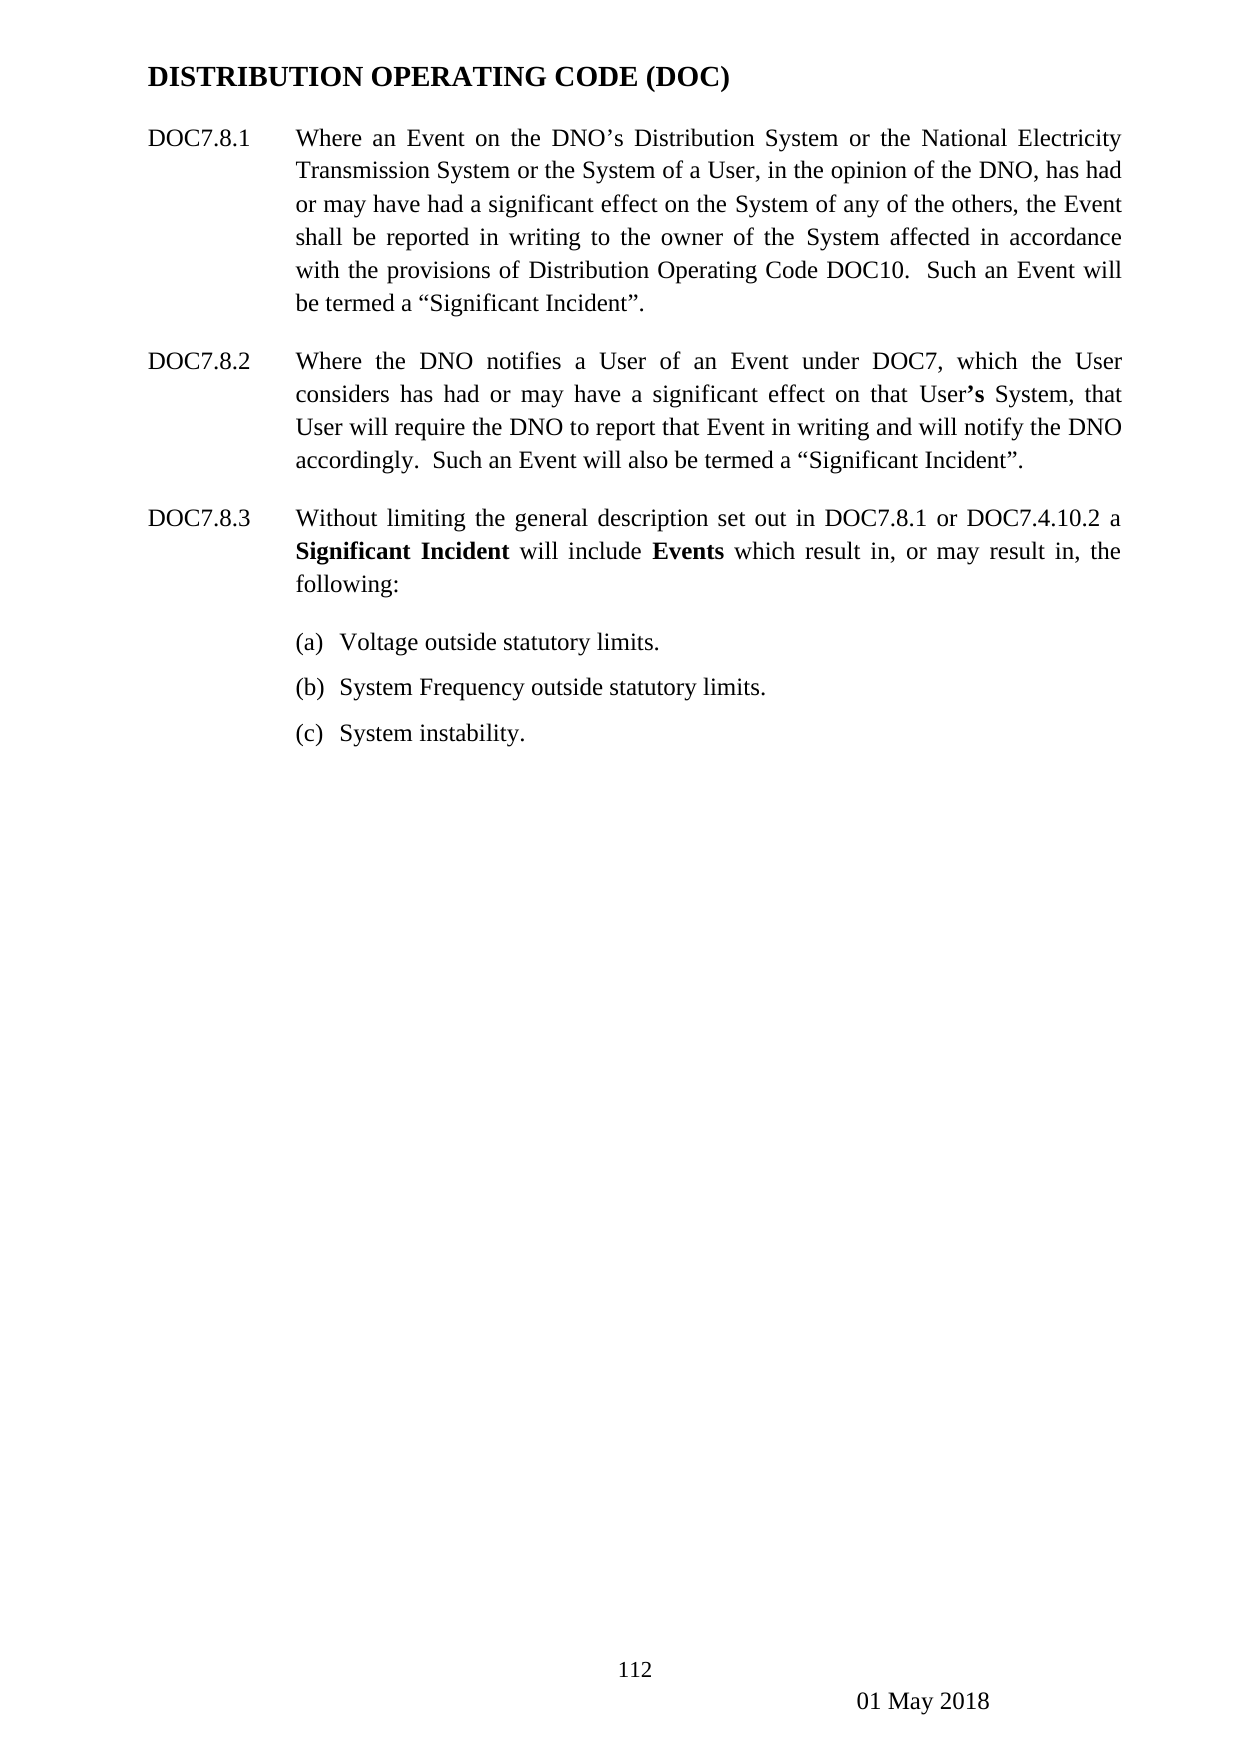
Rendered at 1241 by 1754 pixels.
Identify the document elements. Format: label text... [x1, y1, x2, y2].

list System instability. [295, 718, 1122, 747]
text 7.8.3 Without limiting the general description set out in 7.8.1 or 7.4.10.2 a Significant Incident will include Events which result in, or may result in, the following: [148, 503, 1122, 598]
list System Frequency outside statutory limits. [295, 672, 1122, 701]
text 7.8.1 Where an Event on the DNO’s Distribution System or the National Electricity Transmission System or the System of a User, in the opinion of the DNO, has had or may have had a significant effect on the System of any of the others, the Event shall be reported in writing to the owner of the System affected in accordance with the provisions of Distribution Operating Code 10. Such an Event will be termed a “Significant Incident”. [148, 123, 1122, 316]
text 7.8.2 Where the DNO notifies a User of an Event under 7, which the User considers has had or may have a significant effect on that User’s System, that User will require the DNO to report that Event in writing and will notify the DNO accordingly. Such an Event will also be termed a “Significant Incident”. [148, 346, 1122, 473]
list Voltage outside statutory limits. [295, 627, 1122, 656]
